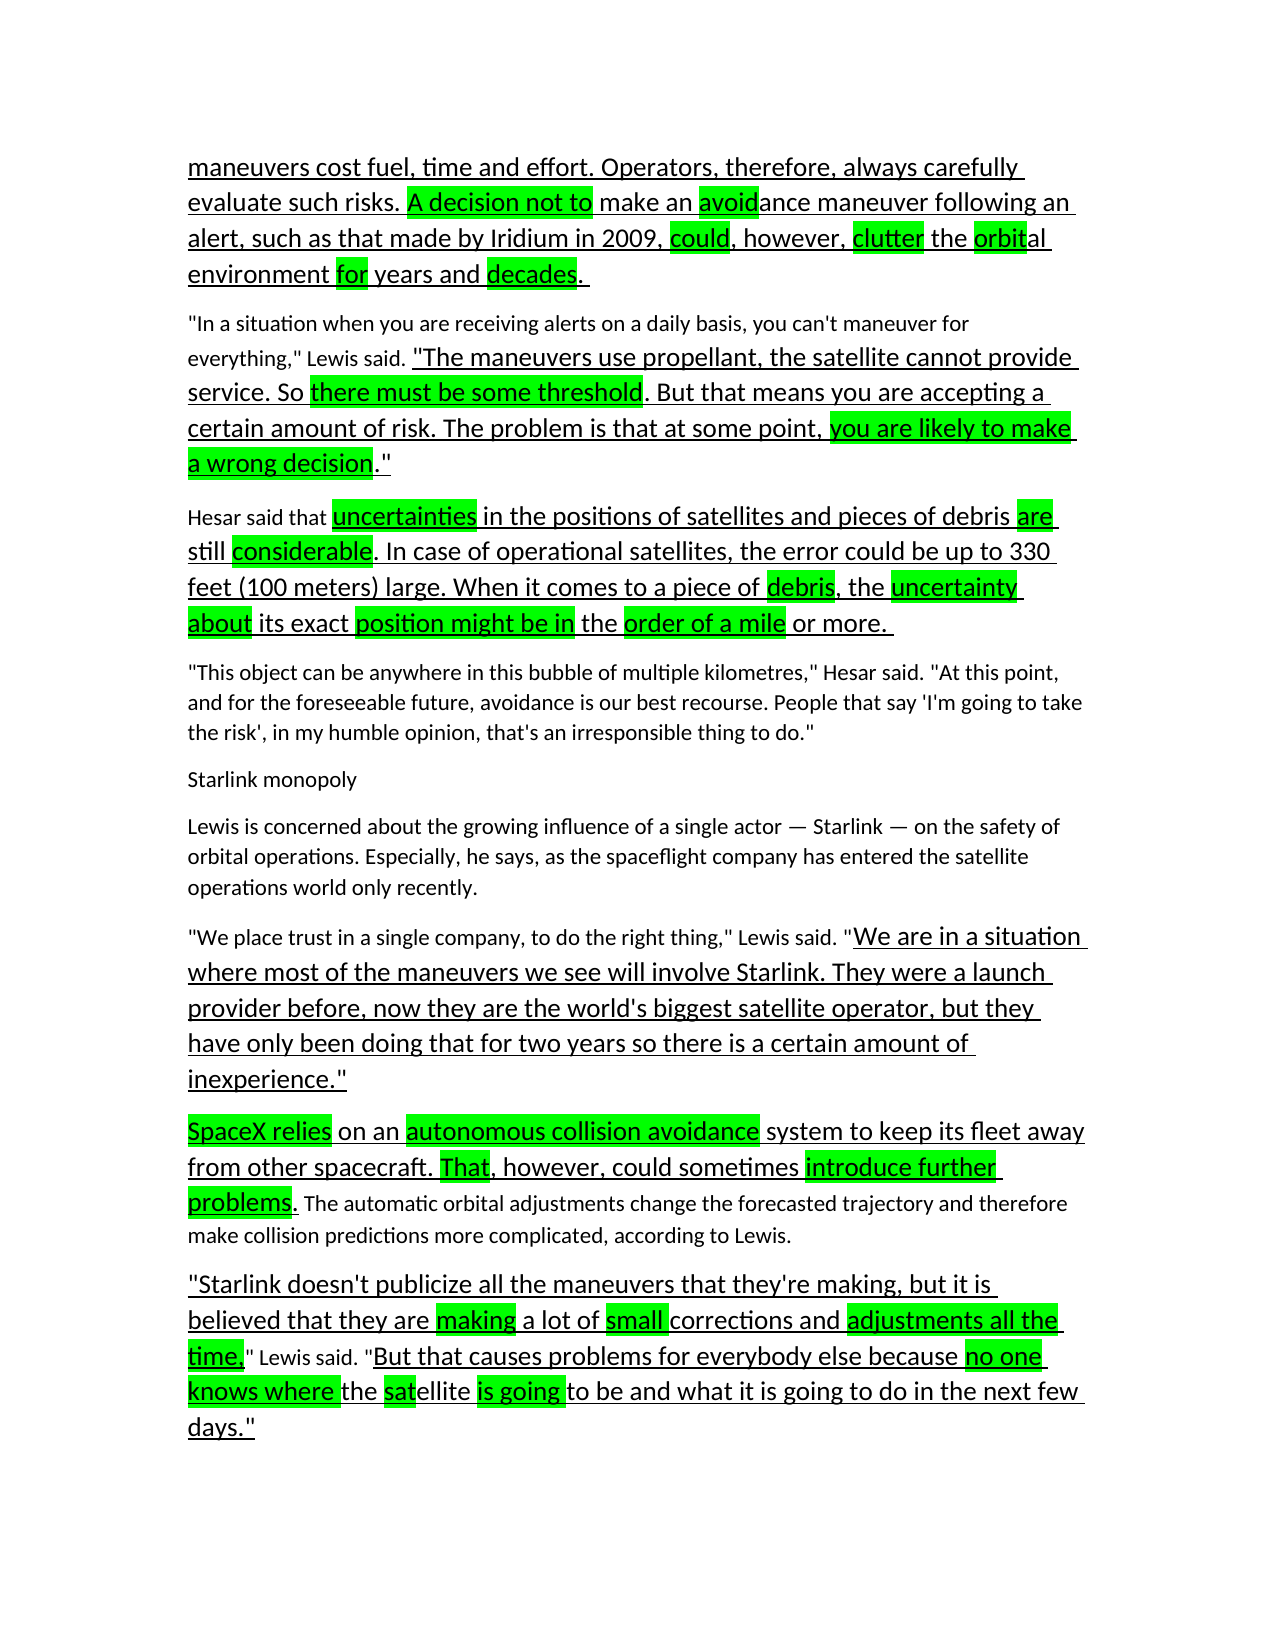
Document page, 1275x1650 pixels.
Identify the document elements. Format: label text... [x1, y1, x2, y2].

text Lewis is concerned about the growing influence of a single actor — Starlink — on the safety of orbital operations. Especially, he says, as the spaceflight company has entered the satellite operations world only recently. [187, 812, 1087, 901]
text "Starlink doesn't publicize all the maneuvers that they're making, but it is believed that they are making a lot of small corrections and adjustments all the time," Lewis said. "But that causes problems for everybody else because no one knows where the satellite is going to be and what it is going to do in the next few days." [187, 1268, 1087, 1443]
text "In a situation when you are receiving alerts on a daily basis, you can't maneuver for everything," Lewis said. "The maneuvers use propellant, the satellite cannot provide service. So there must be some threshold. But that means you are accepting a certain amount of risk. The problem is that at some point, you are likely to make a wrong decision." [187, 309, 1087, 480]
text Hesar said that uncertainties in the positions of satellites and pieces of debris are still considerable. In case of operational satellites, the error could be up to 330 feet (100 meters) large. When it comes to a piece of debris, the uncertainty about its exact position might be in the order of a mile or more. [187, 499, 1087, 639]
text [187, 150, 1087, 290]
text "This object can be anywhere in this bubble of multiple kilometres," Hesar said. "At this point, and for the foreseeable future, avoidance is our best recourse. People that say 'I'm going to take the risk', in my humble opinion, that's an irresponsible thing to do." [187, 658, 1087, 747]
text Starlink monopoly [187, 765, 1087, 793]
text SpaceX relies on an autonomous collision avoidance system to keep its fleet away from other spacecraft. That, however, could sometimes introduce further problems. The automatic orbital adjustments change the forecasted trajectory and therefore make collision predictions more complicated, according to Lewis. [187, 1114, 1087, 1249]
text "We place trust in a single company, to do the right thing," Lewis said. "We are in a situation where most of the maneuvers we see will involve Starlink. They were a launch provider before, now they are the world's biggest satellite operator, but they have only been doing that for two years so there is a certain amount of inexperience." [187, 919, 1087, 1095]
